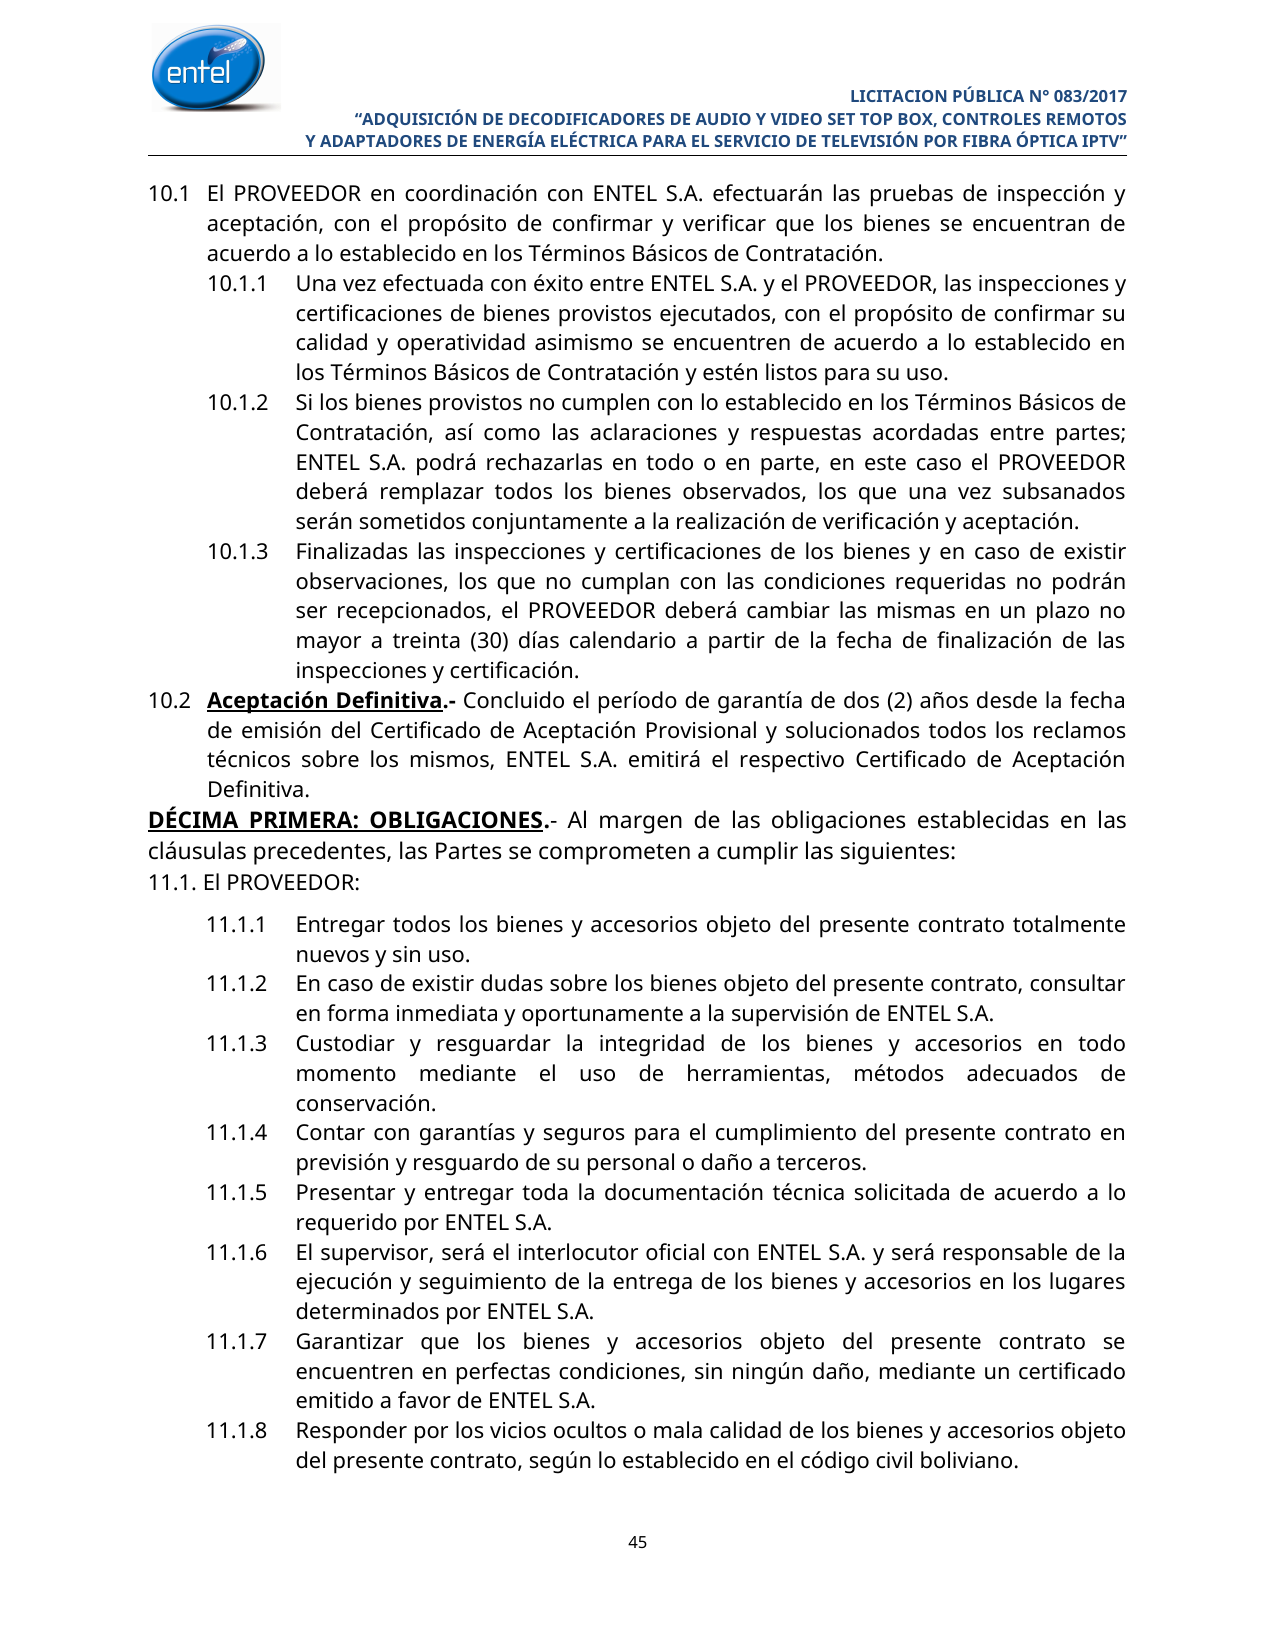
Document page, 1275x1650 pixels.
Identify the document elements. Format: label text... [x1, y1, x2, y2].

list Responder por los vicios ocultos o mala calidad de los bienes y accesorios objeto del presente contrato, según lo establecido en el código civil boliviano. [206, 1415, 1127, 1475]
text 10.1.3 Finalizadas las inspecciones y certificaciones de los bienes y en caso de existir observaciones, los que no cumplan con las condiciones requeridas no podrán ser recepcionados, el PROVEEDOR deberá cambiar las mismas en un plazo no mayor a treinta (30) días calendario a partir de la fecha de finalización de las inspecciones y certificación. [207, 536, 1127, 685]
list Contar con garantías y seguros para el cumplimiento del presente contrato en previsión y resguardo de su personal o daño a terceros. [206, 1117, 1127, 1177]
text 11.1. El PROVEEDOR: [148, 867, 1127, 896]
text 10.2 Aceptación Definitiva.- Concluido el período de garantía de dos (2) años desde la fecha de emisión del Certificado de Aceptación Provisional y solucionados todos los reclamos técnicos sobre los mismos, ENTEL S.A. emitirá el respectivo Certificado de Aceptación Definitiva. [148, 685, 1127, 804]
list Custodiar y resguardar la integridad de los bienes y accesorios en todo momento mediante el uso de herramientas, métodos adecuados de conservación. [206, 1028, 1127, 1117]
list El supervisor, será el interlocutor oficial con ENTEL S.A. y será responsable de la ejecución y seguimiento de la entrega de los bienes y accesorios en los lugares determinados por ENTEL S.A. [206, 1237, 1127, 1326]
text 10.1 El PROVEEDOR en coordinación con ENTEL S.A. efectuarán las pruebas de inspección y aceptación, con el propósito de confirmar y verificar que los bienes se encuentran de acuerdo a lo establecido en los Términos Básicos de Contratación. [148, 178, 1127, 268]
list En caso de existir dudas sobre los bienes objeto del presente contrato, consultar en forma inmediata y oportunamente a la supervisión de ENTEL S.A. [206, 968, 1127, 1028]
text 10.1.2 Si los bienes provistos no cumplen con lo establecido en los Términos Básicos de Contratación, así como las aclaraciones y respuestas acordadas entre partes; ENTEL S.A. podrá rechazarlas en todo o en parte, en este caso el PROVEEDOR deberá remplazar todos los bienes observados, los que una vez subsanados serán sometidos conjuntamente a la realización de verificación y aceptación. [207, 387, 1127, 536]
text 10.1.1 Una vez efectuada con éxito entre ENTEL S.A. y el PROVEEDOR, las inspecciones y certificaciones de bienes provistos ejecutados, con el propósito de confirmar su calidad y operatividad asimismo se encuentren de acuerdo a lo establecido en los Términos Básicos de Contratación y estén listos para su uso. [207, 268, 1127, 387]
picture [151, 23, 282, 112]
text DÉCIMA PRIMERA: OBLIGACIONES.- Al margen de las obligaciones establecidas en las cláusulas precedentes, las Partes se comprometen a cumplir las siguientes: [148, 804, 1127, 867]
list Presentar y entregar toda la documentación técnica solicitada de acuerdo a lo requerido por ENTEL S.A. [206, 1177, 1127, 1237]
list Garantizar que los bienes y accesorios objeto del presente contrato se encuentren en perfectas condiciones, sin ningún daño, mediante un certificado emitido a favor de ENTEL S.A. [206, 1326, 1127, 1415]
list Entregar todos los bienes y accesorios objeto del presente contrato totalmente nuevos y sin uso. [206, 909, 1127, 968]
